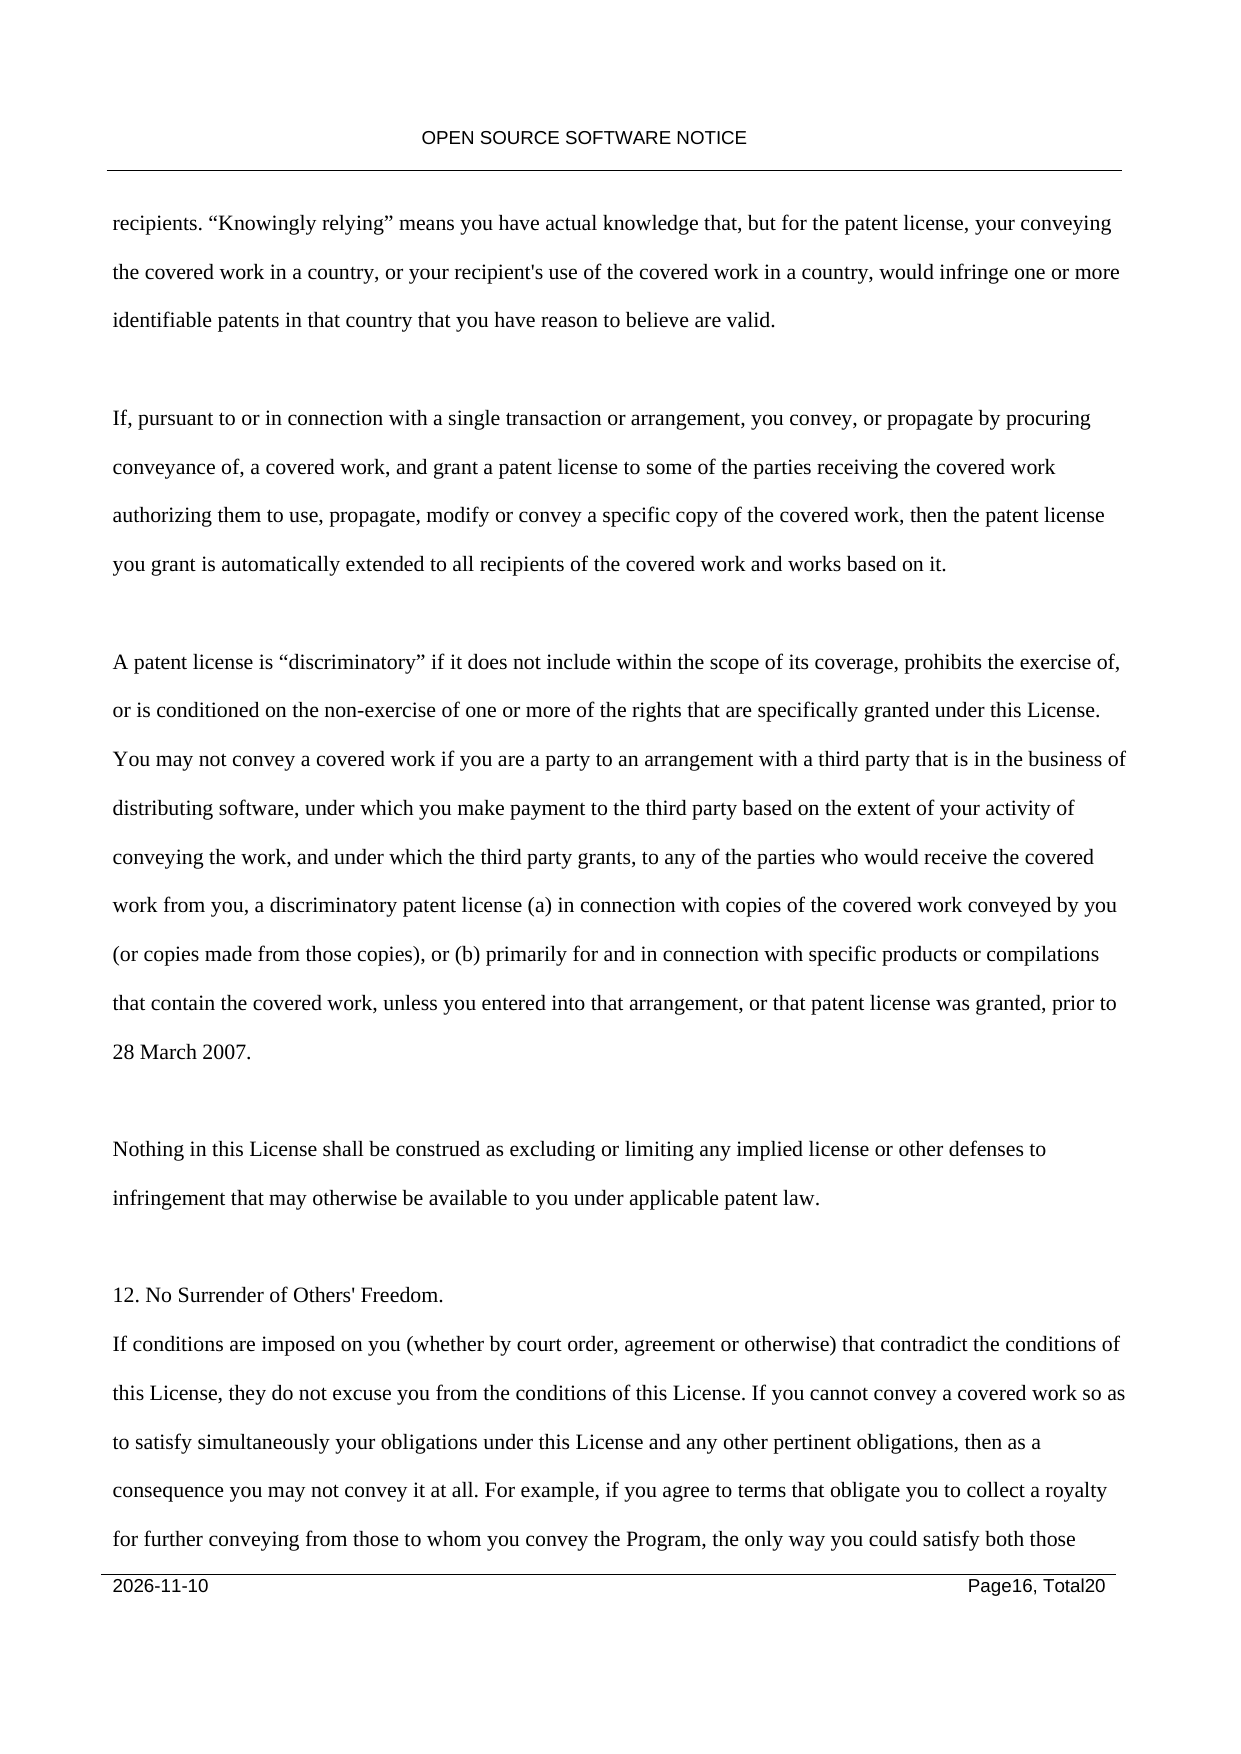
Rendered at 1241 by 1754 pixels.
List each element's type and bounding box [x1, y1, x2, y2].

text [112, 206, 1128, 1555]
